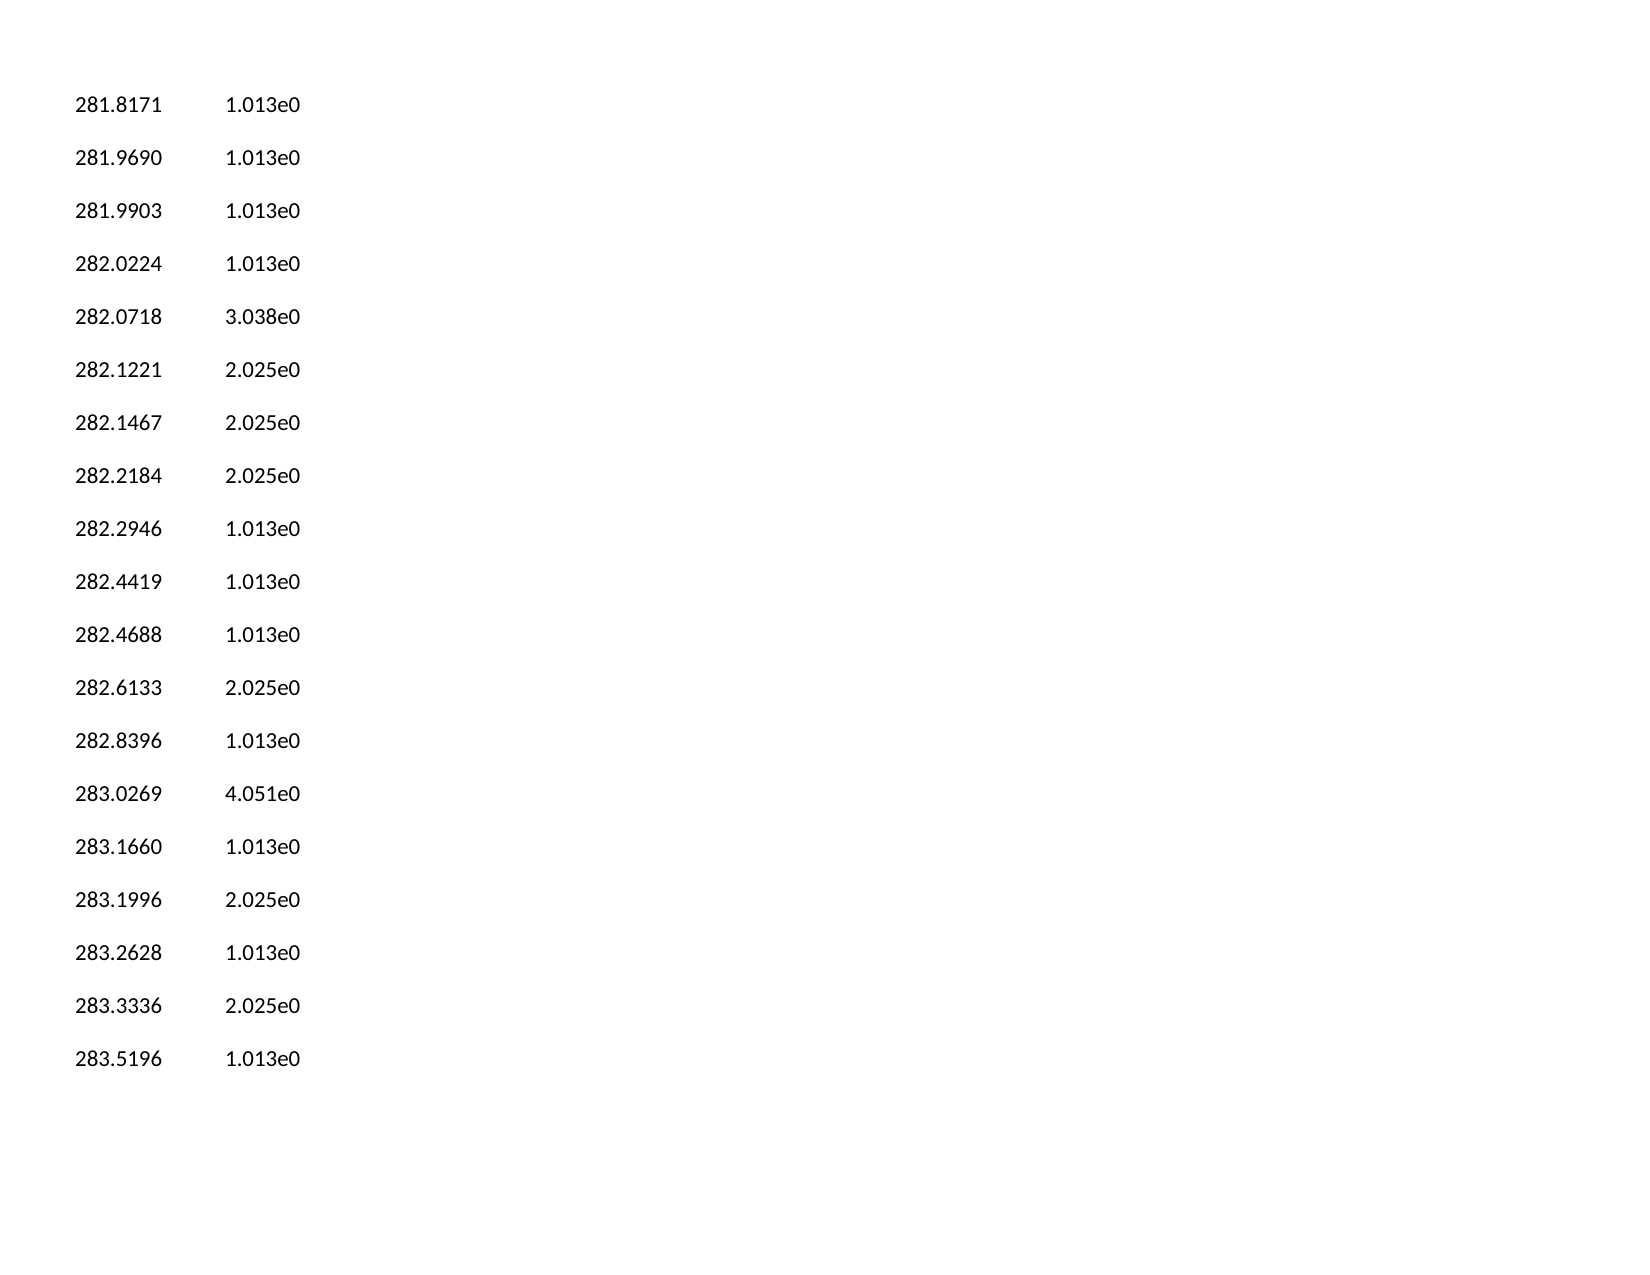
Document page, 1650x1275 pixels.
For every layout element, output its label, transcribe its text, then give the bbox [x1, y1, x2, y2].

text 283.3336 2.025e0 [75, 991, 1563, 1019]
text 282.6133 2.025e0 [75, 673, 1563, 701]
text 283.5196 1.013e0 [75, 1044, 1563, 1072]
text 282.2946 1.013e0 [75, 514, 1563, 542]
text 282.0718 3.038e0 [75, 302, 1563, 330]
text 283.1996 2.025e0 [75, 885, 1563, 913]
text 282.8396 1.013e0 [75, 726, 1563, 754]
text 282.1221 2.025e0 [75, 355, 1563, 383]
text 281.9690 1.013e0 [75, 143, 1563, 171]
text 283.2628 1.013e0 [75, 938, 1563, 966]
text 283.1660 1.013e0 [75, 832, 1563, 860]
text 283.0269 4.051e0 [75, 779, 1563, 807]
text 282.2184 2.025e0 [75, 461, 1563, 489]
text 281.8171 1.013e0 [75, 90, 1563, 118]
text 282.0224 1.013e0 [75, 249, 1563, 277]
text 282.4419 1.013e0 [75, 567, 1563, 595]
text 282.4688 1.013e0 [75, 620, 1563, 648]
text 281.9903 1.013e0 [75, 196, 1563, 224]
text 282.1467 2.025e0 [75, 408, 1563, 436]
